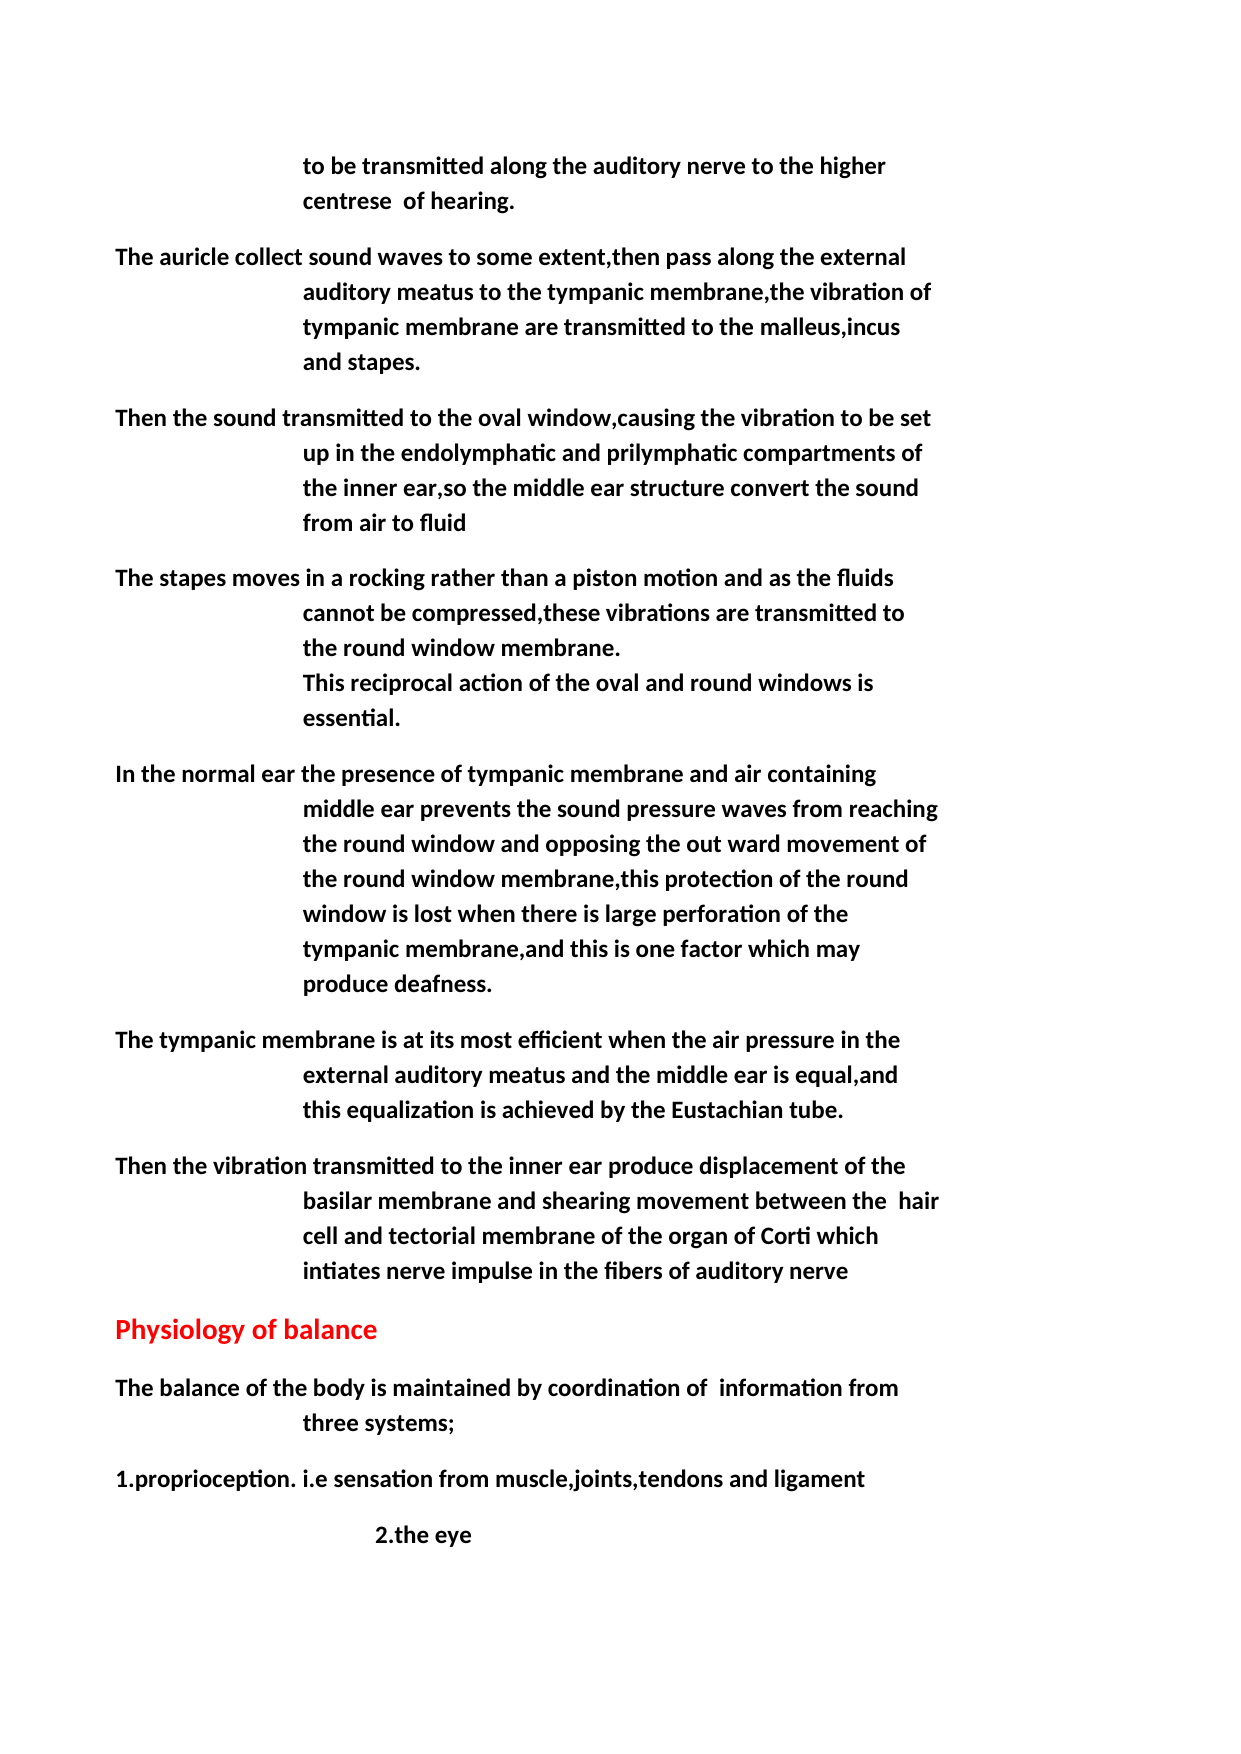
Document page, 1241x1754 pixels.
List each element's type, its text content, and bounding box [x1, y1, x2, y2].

text Physiology of balance [115, 1311, 940, 1346]
text 2.the eye [115, 1519, 940, 1550]
text Then the sound transmitted to the oval window,causing the vibration to be set up in the endolymphatic and prilymphatic compartments of the inner ear,so the middle ear structure convert the sound from air to fluid [115, 402, 940, 537]
text In the normal ear the presence of tympanic membrane and air containing middle ear prevents the sound pressure waves from reaching the round window and opposing the out ward movement of the round window membrane,this protection of the round window is lost when there is large perforation of the tympanic membrane,and this is one factor which may produce deafness. [115, 758, 940, 999]
text Then the vibration transmitted to the inner ear produce displacement of the basilar membrane and shearing movement between the hair cell and tectorial membrane of the organ of Corti which intiates nerve impulse in the fibers of auditory nerve [115, 1150, 940, 1286]
text The tympanic membrane is at its most efficient when the air pressure in the external auditory meatus and the middle ear is equal,and this equalization is achieved by the Eustachian tube. [115, 1024, 940, 1125]
text The auricle collect sound waves to some extent,then pass along the external auditory meatus to the tympanic membrane,the vibration of tympanic membrane are transmitted to the malleus,incus and stapes. [115, 241, 940, 376]
text The balance of the body is maintained by coordination of information from three systems; [115, 1373, 940, 1438]
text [115, 150, 940, 216]
text The stapes moves in a rocking rather than a piston motion and as the fluids cannot be compressed,these vibrations are transmitted to the round window membrane. This reciprocal action of the oval and round windows is essential. [115, 562, 940, 733]
text 1.proprioception. i.e sensation from muscle,joints,tendons and ligament [115, 1463, 940, 1494]
